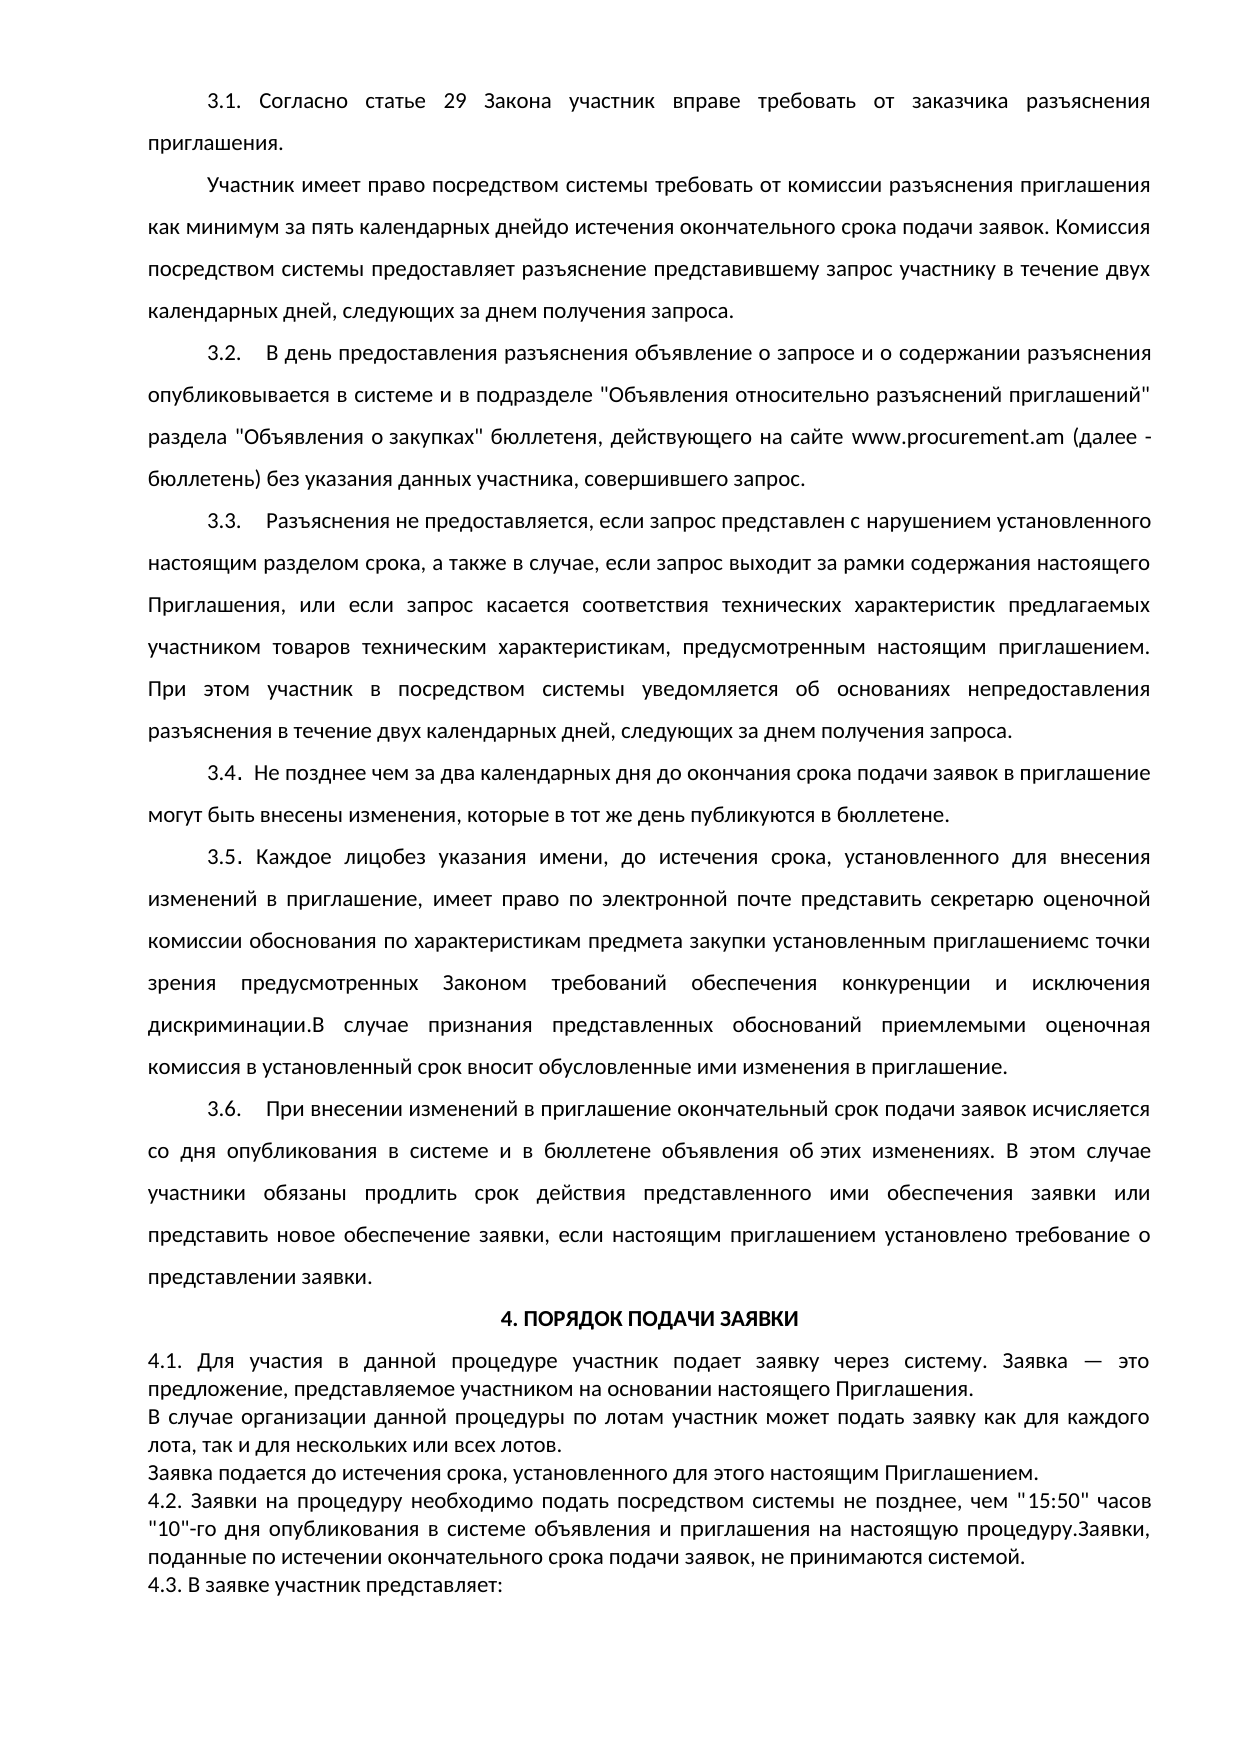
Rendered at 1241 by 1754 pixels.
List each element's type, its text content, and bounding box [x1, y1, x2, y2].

text 4. ПОРЯДОК ПОДАЧИ ЗАЯВКИ [148, 1304, 1152, 1332]
text 3.2. В день предоставления разъяснения объявление о запросе и о содержании разъяснения опубликовывается в системе и в подразделе "Объявления относительно разъяснений приглашений" раздела "Объявления о закупках" бюллетеня, действующего на сайте www.procurement.am (далее - бюллетень) без указания данных участника, совершившего запрос. [148, 338, 1152, 492]
text 3.3. Разъяснения не предоставляется, если запрос представлен с нарушением установленного настоящим разделом срока, а также в случае, если запрос выходит за рамки содержания настоящего Приглашения, или если запрос касается соответствия технических характеристик предлагаемых участником товаров техническим характеристикам, предусмотренным настоящим приглашением. При этом участник в посредством системы уведомляется об основаниях непредоставления разъяснения в течение двух календарных дней, следующих за днем получения запроса. [148, 506, 1152, 744]
text Заявка подается до истечения срока, установленного для этого настоящим Приглашением. [148, 1458, 1152, 1486]
text 3.6. При внесении изменений в приглашение окончательный срок подачи заявок исчисляется со дня опубликования в системе и в бюллетене объявления об этих изменениях. В этом случае участники обязаны продлить срок действия представленного ими обеспечения заявки или представить новое обеспечение заявки, если настоящим приглашением установлено требование о представлении заявки. [148, 1094, 1152, 1290]
text 3.4․ Не позднее чем за два календарных дня до окончания срока подачи заявок в приглашение могут быть внесены изменения, которые в тот же день публикуются в бюллетене. [148, 758, 1152, 828]
text 4.3. В заявке участник представляет: [148, 1570, 1152, 1598]
text 3.1. Согласно статье 29 Закона участник вправе требовать от заказчика разъяснения приглашения. [148, 86, 1152, 156]
text В случае организации данной процедуры по лотам участник может подать заявку как для каждого лота, так и для нескольких или всех лотов. [148, 1402, 1152, 1458]
text 3.5․ Каждое лицобез указания имени, до истечения срока, установленного для внесения изменений в приглашение, имеет право по электронной почте представить секретарю оценочной комиссии обоснования по характеристикам предмета закупки установленным приглашениемс точки зрения предусмотренных Законом требований обеспечения конкуренции и исключения дискриминации.В случае признания представленных обоснований приемлемыми оценочная комиссия в установленный срок вносит обусловленные ими изменения в приглашение. [148, 842, 1152, 1080]
text Участник имеет право посредством системы требовать от комиссии разъяснения приглашения как минимум за пять календарных днейдо истечения окончательного срока подачи заявок. Комиссия посредством системы предоставляет разъяснение представившему запрос участнику в течение двух календарных дней, следующих за днем получения запроса. [148, 170, 1152, 324]
text 4.1. Для участия в данной процедуре участник подает заявку через систему. Заявка — это предложение, представляемое участником на основании настоящего Приглашения. [148, 1346, 1152, 1402]
text 4.2. Заявки на процедуру необходимо подать посредством системы не позднее, чем "15:50" часов "10"-го дня опубликования в системе объявления и приглашения на настоящую процедуру.Заявки, поданные по истечении окончательного срока подачи заявок, не принимаются системой. [148, 1486, 1152, 1570]
